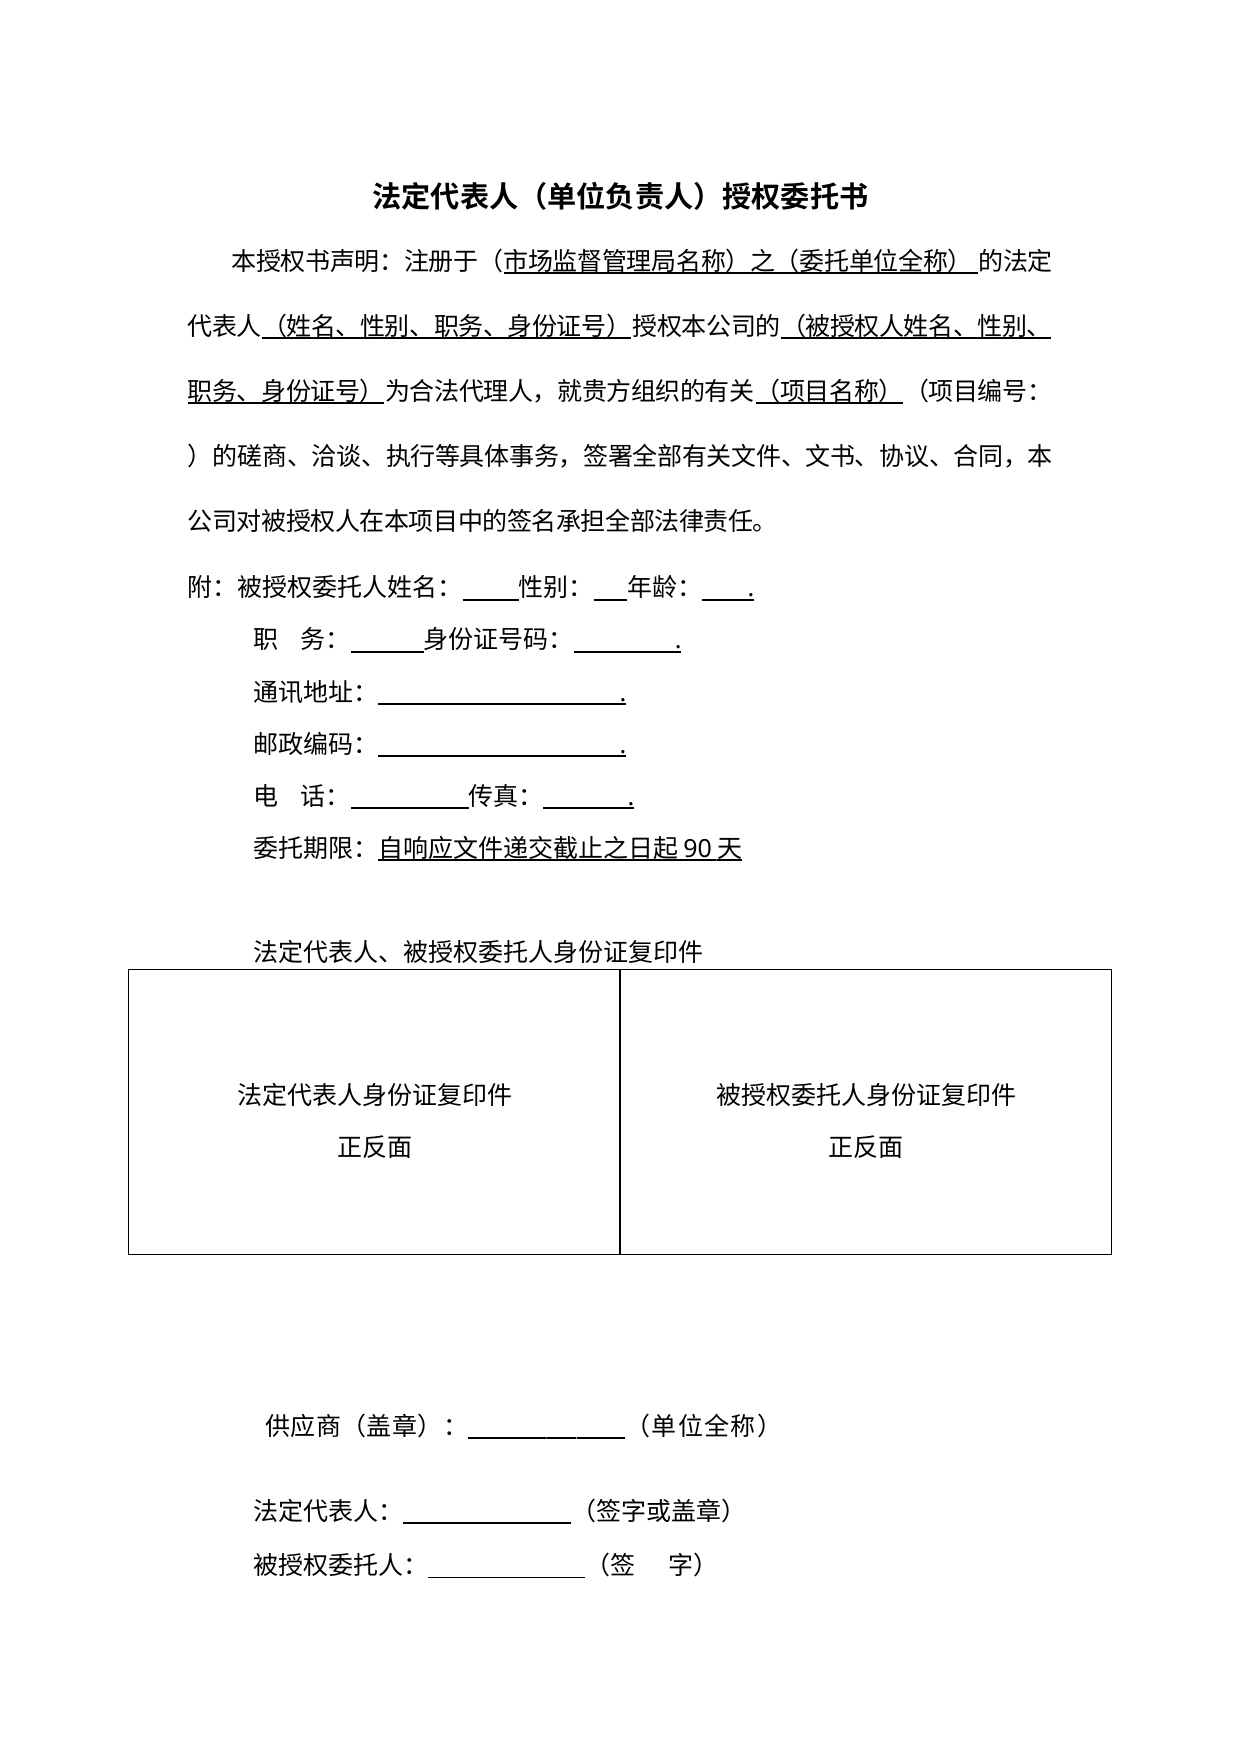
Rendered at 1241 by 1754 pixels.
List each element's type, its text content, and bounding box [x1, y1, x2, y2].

text 法定代表人、被授权委托人身份证复印件 [187, 917, 1053, 969]
text 法定代表人（单位负责人）授权委托书 [187, 162, 1053, 227]
table_header 法定代表人身份证复印件 正反面 [129, 970, 619, 1254]
text 通讯地址： . [187, 656, 1053, 708]
table_header 被授权委托人身份证复印件 正反面 [621, 970, 1111, 1254]
text 法定代表人： （签字或盖章） [187, 1491, 1053, 1527]
text 邮政编码： . [187, 708, 1053, 760]
text 本授权书声明：注册于（市场监督管理局名称）之（委托单位全称） 的法定代表人（姓名、性别、职务、身份证号）授权本公司的（被授权人姓名、性别、职务、身份证号）为合法代理人，就贵方组织的有关（项目名称）（项目编号： ）的磋商、洽谈、执行等具体事务，签署全部有关文件、文书、协议、合同，本公司对被授权人在本项目中的签名承担全部法律责任。 [187, 227, 1053, 552]
text 职 务： 身份证号码： . [187, 604, 1053, 656]
text 被授权委托人： （签 字） [187, 1546, 1053, 1582]
text 附：被授权委托人姓名： 性别： 年龄： . [187, 552, 1053, 604]
text 委托期限：自响应文件递交截止之日起90天 [187, 812, 1053, 864]
text 电 话： 传真： . [187, 760, 1053, 812]
text 供应商（盖章）： （单位全称） [187, 1392, 1053, 1457]
